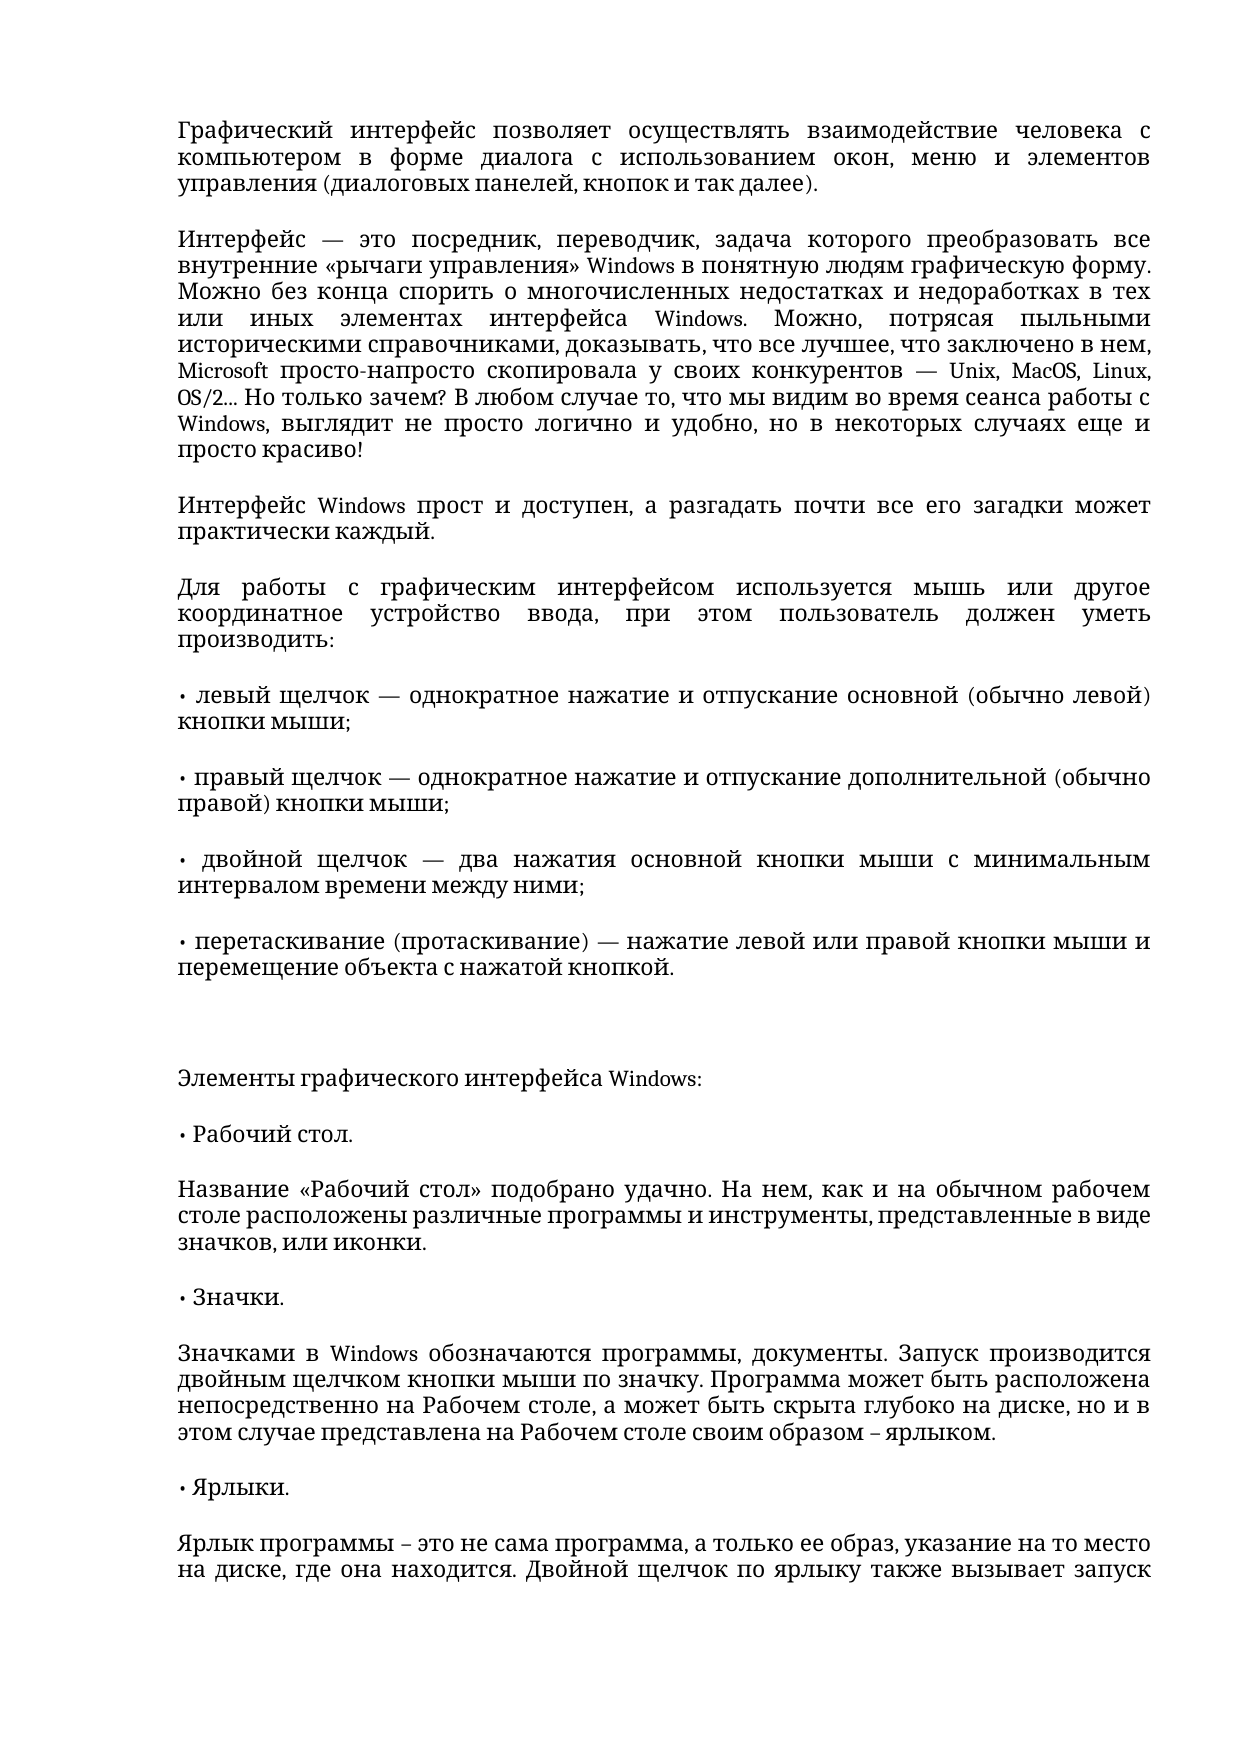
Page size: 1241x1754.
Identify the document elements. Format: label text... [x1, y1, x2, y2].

text Интерфейс — это посредник, переводчик, задача которого преобразовать все внутренние «рычаги управления» Windows в понятную людям графическую форму. Можно без конца спорить о многочисленных недостатках и недоработках в тех или иных элементах интерфейса Windows. Можно, потрясая пыльными историческими справочниками, доказывать, что все лучшее, что заключено в нем, Microsoft просто-напросто скопировала у своих конкурентов — Unix, MacOS, Linux, OS/2... Но только зачем? В любом случае то, что мы видим во время сеанса работы с Windows, выглядит не просто логично и удобно, но в некоторых случаях еще и просто красиво! [177, 226, 1152, 463]
text • Рабочий стол. [177, 1121, 1152, 1148]
text Графический интерфейс позволяет осуществлять взаимодействие человека с компьютером в форме диалога с использованием окон, меню и элементов управления (диалоговых панелей, кнопок и так далее). [177, 118, 1152, 197]
text • левый щелчок — однократное нажатие и отпускание основной (обычно левой) кнопки мыши; [177, 683, 1152, 736]
text Название «Рабочий стол» подобрано удачно. На нем, как и на обычном рабочем столе расположены различные программы и инструменты, представленные в виде значков, или иконки. [177, 1177, 1152, 1256]
text Значками в Windows обозначаются программы, документы. Запуск производится двойным щелчком кнопки мыши по значку. Программа может быть расположена непосредственно на Рабочем столе, а может быть скрыта глубоко на диске, но и в этом случае представлена на Рабочем столе своим образом – ярлыком. [177, 1341, 1152, 1446]
text • двойной щелчок — два нажатия основной кнопки мыши с минимальным интервалом времени между ними; [177, 847, 1152, 899]
text • Ярлыки. [177, 1475, 1152, 1502]
text • правый щелчок — однократное нажатие и отпускание дополнительной (обычно правой) кнопки мыши; [177, 765, 1152, 817]
text • перетаскивание (протаскивание) — нажатие левой или правой кнопки мыши и перемещение объекта с нажатой кнопкой. [177, 928, 1152, 981]
text Для работы с графическим интерфейсом используется мышь или другое координатное устройство ввода, при этом пользователь должен уметь производить: [177, 574, 1152, 654]
text Элементы графического интерфейса Windows: [177, 1066, 1152, 1092]
text Интерфейс Windows прост и доступен, а разгадать почти все его загадки может практически каждый. [177, 493, 1152, 545]
text • Значки. [177, 1285, 1152, 1311]
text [177, 1531, 1152, 1583]
